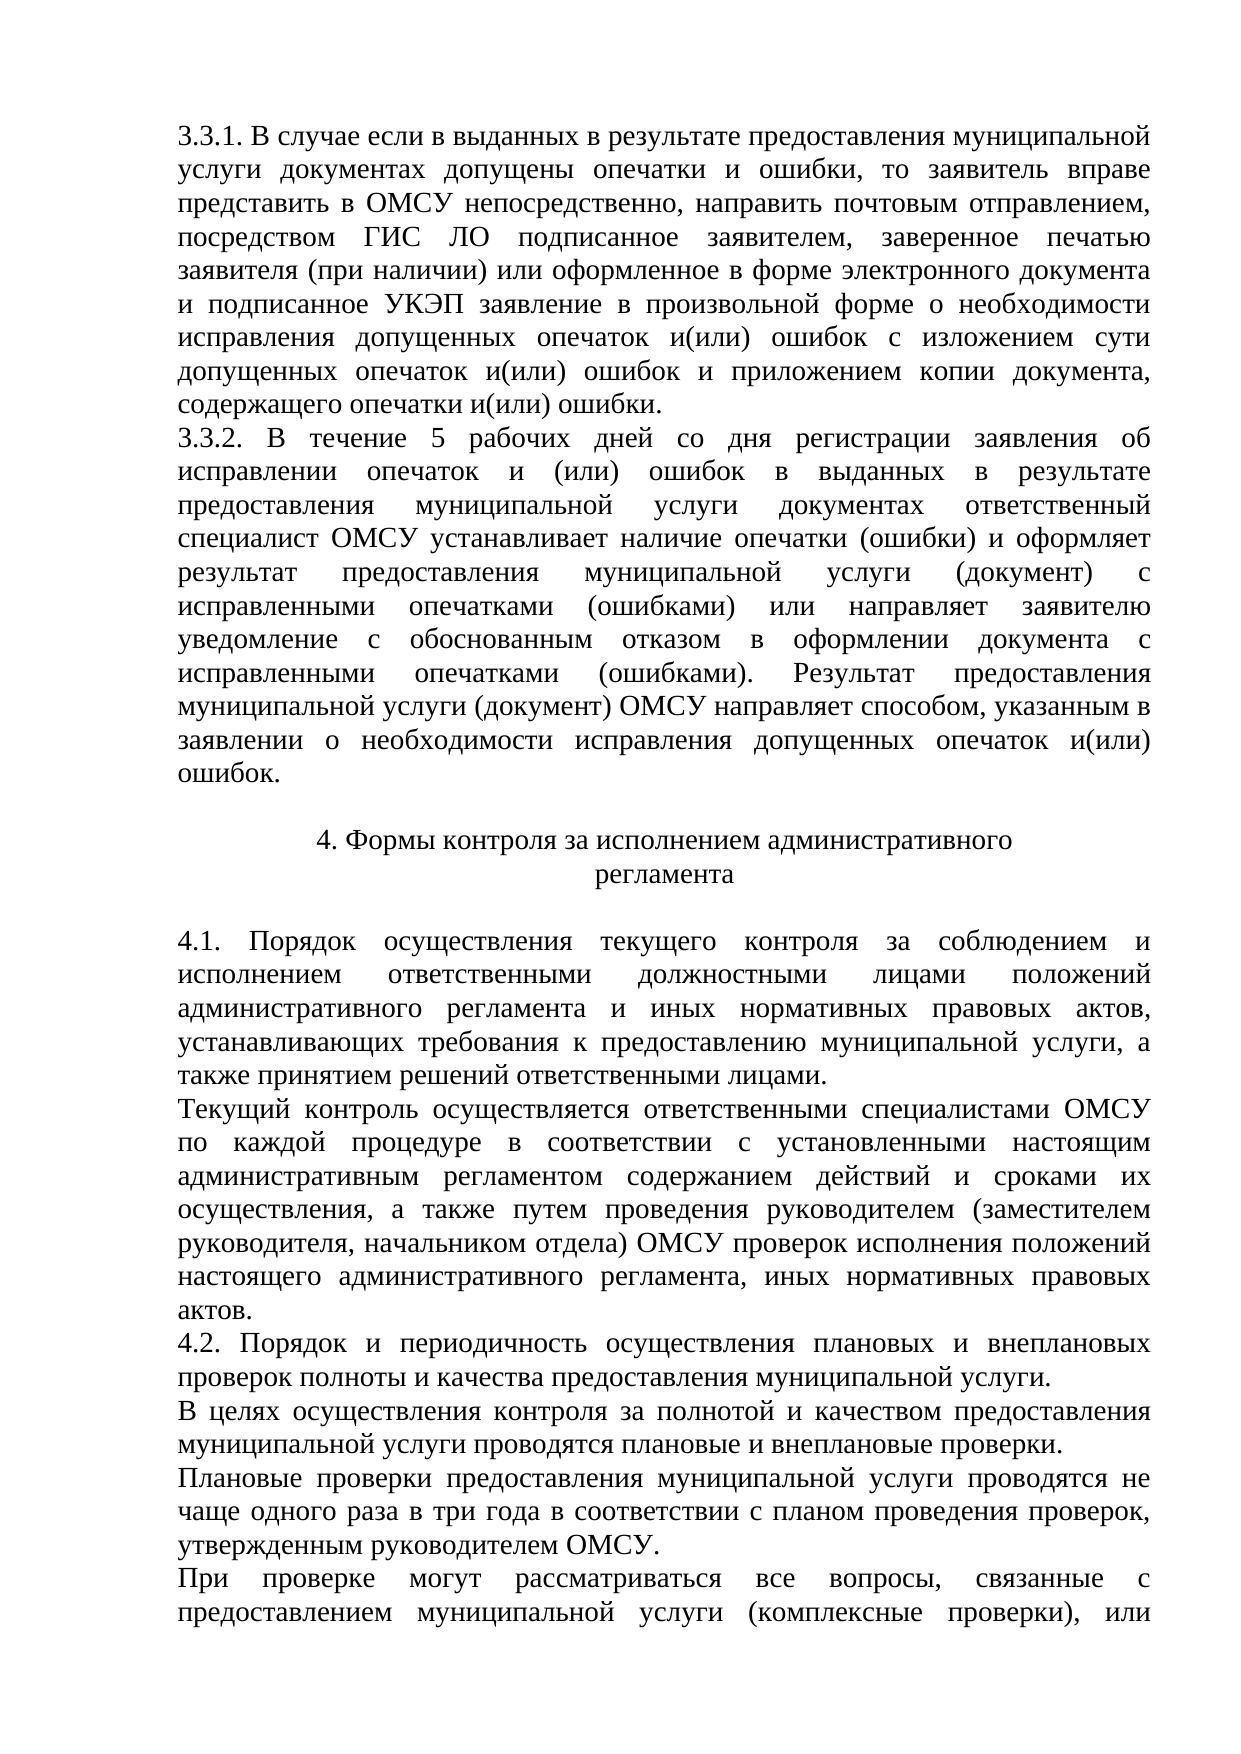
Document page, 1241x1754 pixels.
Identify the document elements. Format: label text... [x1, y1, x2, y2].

text 4.2. Порядок и периодичность осуществления плановых и внеплановых проверок полноты и качества предоставления муниципальной услуги. [177, 1326, 1152, 1393]
text Плановые проверки предоставления муниципальной услуги проводятся не чаще одного раза в три года в соответствии с планом проведения проверок, утвержденным руководителем ОМСУ. [177, 1460, 1152, 1560]
text 3.3.1. В случае если в выданных в результате предоставления муниципальной услуги документах допущены опечатки и ошибки, то заявитель вправе представить в ОМСУ непосредственно, направить почтовым отправлением, посредством ГИС ЛО подписанное заявителем, заверенное печатью заявителя (при наличии) или оформленное в форме электронного документа и подписанное УКЭП заявление в произвольной форме о необходимости исправления допущенных опечаток и(или) ошибок с изложением сути допущенных опечаток и(или) ошибок и приложением копии документа, содержащего опечатки и(или) ошибки. [177, 118, 1152, 420]
text Текущий контроль осуществляется ответственными специалистами ОМСУ по каждой процедуре в соответствии с установленными настоящим административным регламентом содержанием действий и сроками их осуществления, а также путем проведения руководителем (заместителем руководителя, начальником отдела) ОМСУ проверок исполнения положений настоящего административного регламента, иных нормативных правовых актов. [177, 1091, 1152, 1326]
text В целях осуществления контроля за полнотой и качеством предоставления муниципальной услуги проводятся плановые и внеплановые проверки. [177, 1393, 1152, 1460]
text 4. Формы контроля за исполнением административного [177, 822, 1152, 856]
text регламента [177, 856, 1152, 889]
text 3.3.2. В течение 5 рабочих дней со дня регистрации заявления об исправлении опечаток и (или) ошибок в выданных в результате предоставления муниципальной услуги документах ответственный специалист ОМСУ устанавливает наличие опечатки (ошибки) и оформляет результат предоставления муниципальной услуги (документ) с исправленными опечатками (ошибками) или направляет заявителю уведомление с обоснованным отказом в оформлении документа с исправленными опечатками (ошибками). Результат предоставления муниципальной услуги (документ) ОМСУ направляет способом, указанным в заявлении о необходимости исправления допущенных опечаток и(или) ошибок. [177, 420, 1152, 789]
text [177, 1560, 1152, 1627]
text 4.1. Порядок осуществления текущего контроля за соблюдением и исполнением ответственными должностными лицами положений административного регламента и иных нормативных правовых актов, устанавливающих требования к предоставлению муниципальной услуги, а также принятием решений ответственными лицами. [177, 923, 1152, 1091]
